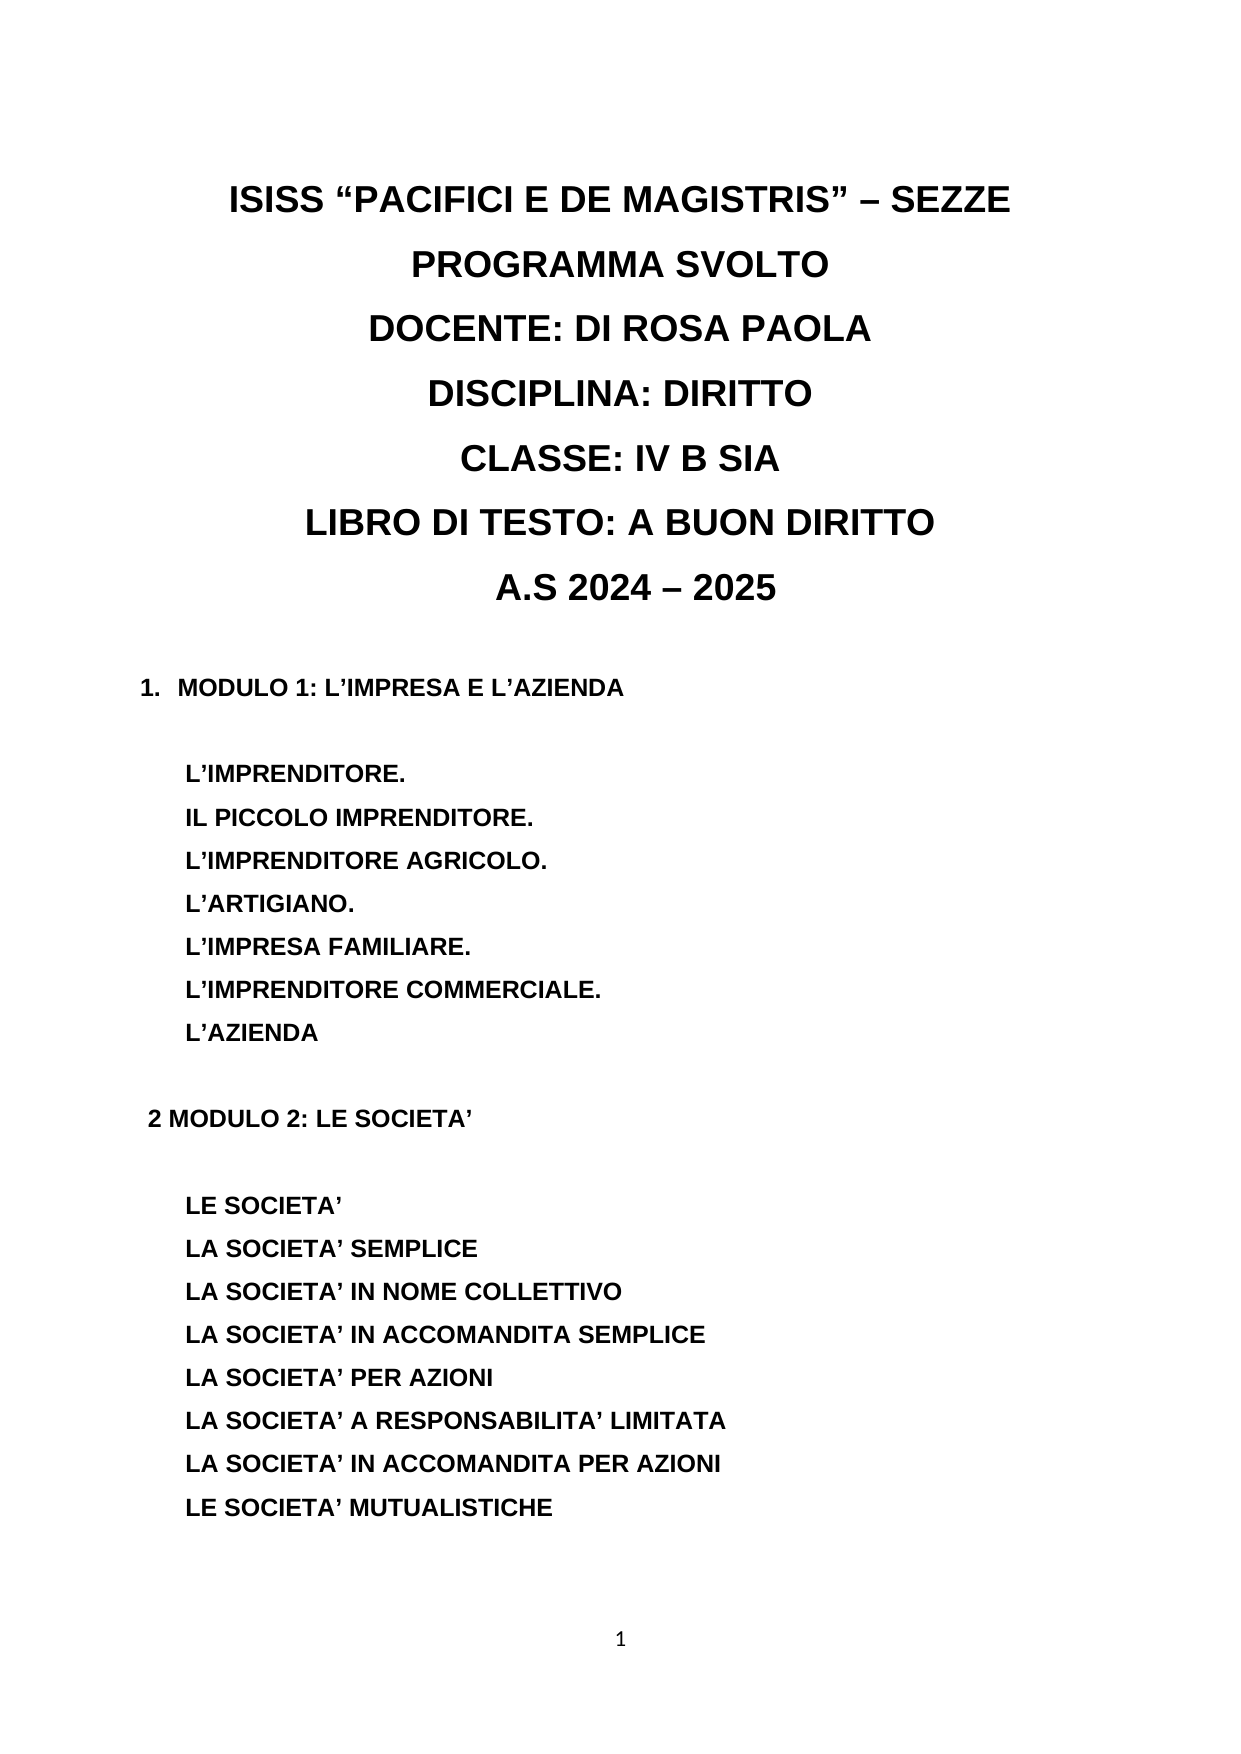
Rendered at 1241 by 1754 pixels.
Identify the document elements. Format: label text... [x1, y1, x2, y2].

text LIBRO DI TESTO: A BUON DIRITTO [148, 501, 1092, 544]
text LA SOCIETA’ IN ACCOMANDITA SEMPLICE [185, 1320, 1092, 1349]
text ISISS “PACIFICI E DE MAGISTRIS” – SEZZE [148, 177, 1092, 220]
text LA SOCIETA’ PER AZIONI [185, 1363, 1092, 1392]
text L’IMPRENDITORE COMMERCIALE. [185, 975, 1092, 1004]
text L’AZIENDA [185, 1018, 1092, 1047]
text L’IMPRENDITORE. [185, 759, 1092, 788]
text L’IMPRENDITORE AGRICOLO. [185, 846, 1092, 874]
text LA SOCIETA’ A RESPONSABILITA’ LIMITATA [185, 1406, 1092, 1435]
text PROGRAMMA SVOLTO [148, 242, 1092, 285]
text L’IMPRESA FAMILIARE. [185, 932, 1092, 961]
text 2 MODULO 2: LE SOCIETA’ [148, 1104, 1092, 1133]
text A.S 2024 – 2025 [148, 565, 1092, 608]
text LE SOCIETA’ MUTUALISTICHE [185, 1492, 1092, 1521]
text LA SOCIETA’ SEMPLICE [185, 1234, 1092, 1262]
list MODULO 1: L’IMPRESA E L’AZIENDA [140, 673, 1092, 702]
text LE SOCIETA’ [185, 1191, 1092, 1219]
text DISCIPLINA: DIRITTO [148, 371, 1092, 414]
text L’ARTIGIANO. [185, 889, 1092, 917]
text LA SOCIETA’ IN ACCOMANDITA PER AZIONI [185, 1449, 1092, 1478]
text IL PICCOLO IMPRENDITORE. [185, 802, 1092, 831]
text LA SOCIETA’ IN NOME COLLETTIVO [185, 1277, 1092, 1306]
text DOCENTE: DI ROSA PAOLA [148, 307, 1092, 350]
text CLASSE: IV B SIA [148, 436, 1092, 479]
